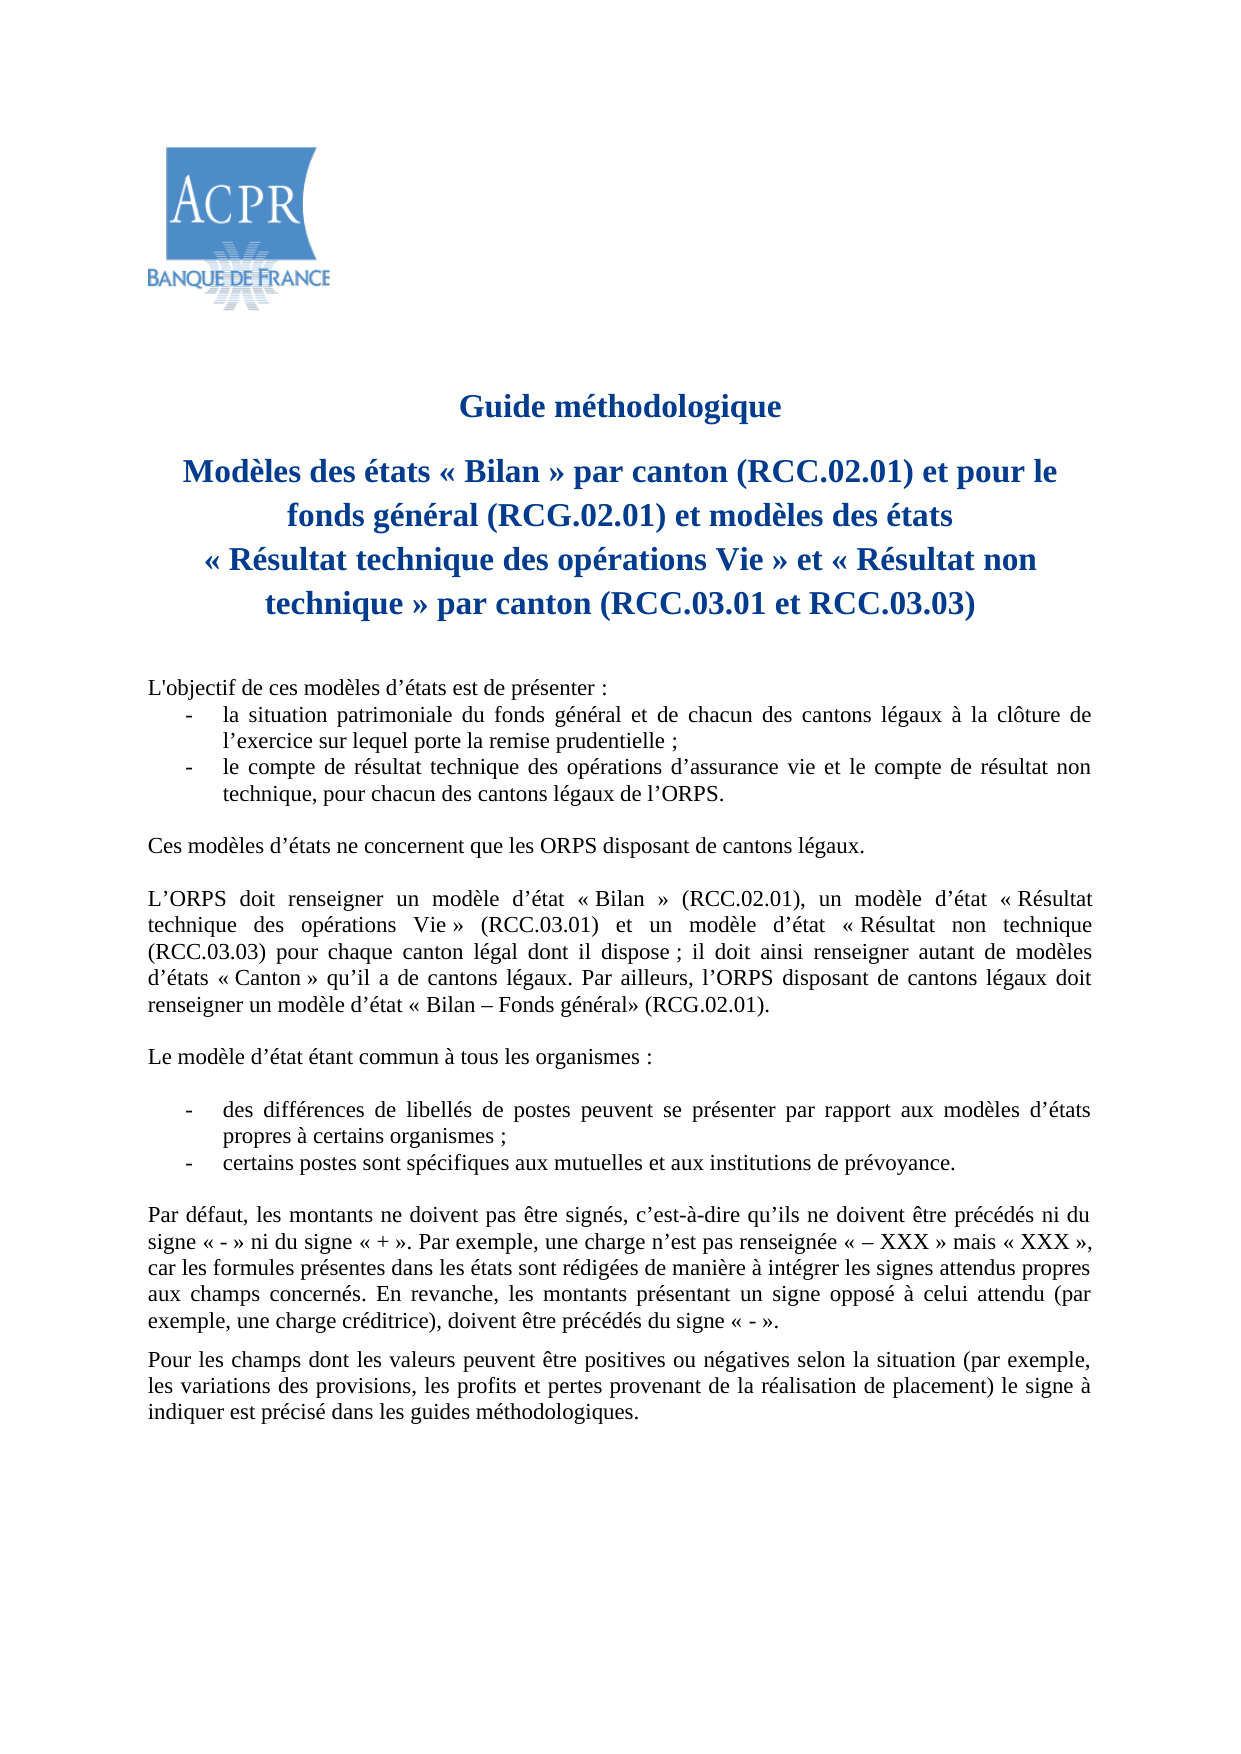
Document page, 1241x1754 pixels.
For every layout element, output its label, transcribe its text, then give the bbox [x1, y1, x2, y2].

text Modèles des états « Bilan » par canton (RCC.02.01) et pour le fonds général (RCG.02.01) et modèles des états « Résultat technique des opérations Vie » et « Résultat non technique » par canton (RCC.03.01 et RCC.03.03) [148, 451, 1093, 621]
list Le modèle d’état étant commun à tous les organismes : [148, 1043, 1093, 1070]
list certains postes sont spécifiques aux mutuelles et aux institutions de prévoyance. [185, 1149, 1093, 1175]
list L'objectif de ces modèles d’états est de présenter : [148, 674, 1093, 701]
list Ces modèles d’états ne concernent que les ORPS disposant de cantons légaux. [148, 832, 1093, 859]
list la situation patrimoniale du fonds général et de chacun des cantons légaux à la clôture de l’exercice sur lequel porte la remise prudentielle ; [185, 701, 1093, 753]
list L’ORPS doit renseigner un modèle d’état « Bilan » (RCC.02.01), un modèle d’état « Résultat technique des opérations Vie » (RCC.03.01) et un modèle d’état « Résultat non technique (RCC.03.03) pour chaque canton légal dont il dispose ; il doit ainsi renseigner autant de modèles d’états « Canton » qu’il a de cantons légaux. Par ailleurs, l’ORPS disposant de cantons légaux doit renseigner un modèle d’état « Bilan – Fonds général» (RCG.02.01). [148, 885, 1093, 1017]
list Pour les champs dont les valeurs peuvent être positives ou négatives selon la situation (par exemple, les variations des provisions, les profits et pertes provenant de la réalisation de placement) le signe à indiquer est précisé dans les guides méthodologiques. [148, 1346, 1093, 1425]
list Par défaut, les montants ne doivent pas être signés, c’est-à-dire qu’ils ne doivent être précédés ni du signe « - » ni du signe « + ». Par exemple, une charge n’est pas renseignée « – XXX » mais « XXX », car les formules présentes dans les états sont rédigées de manière à intégrer les signes attendus propres aux champs concernés. En revanche, les montants présentant un signe opposé à celui attendu (par exemple, une charge créditrice), doivent être précédés du signe « - ». [148, 1201, 1093, 1333]
text Guide méthodologique [148, 386, 1093, 424]
list des différences de libellés de postes peuvent se présenter par rapport aux modèles d’états propres à certains organismes ; [185, 1096, 1093, 1149]
list le compte de résultat technique des opérations d’assurance vie et le compte de résultat non technique, pour chacun des cantons légaux de l’ORPS. [185, 753, 1093, 806]
